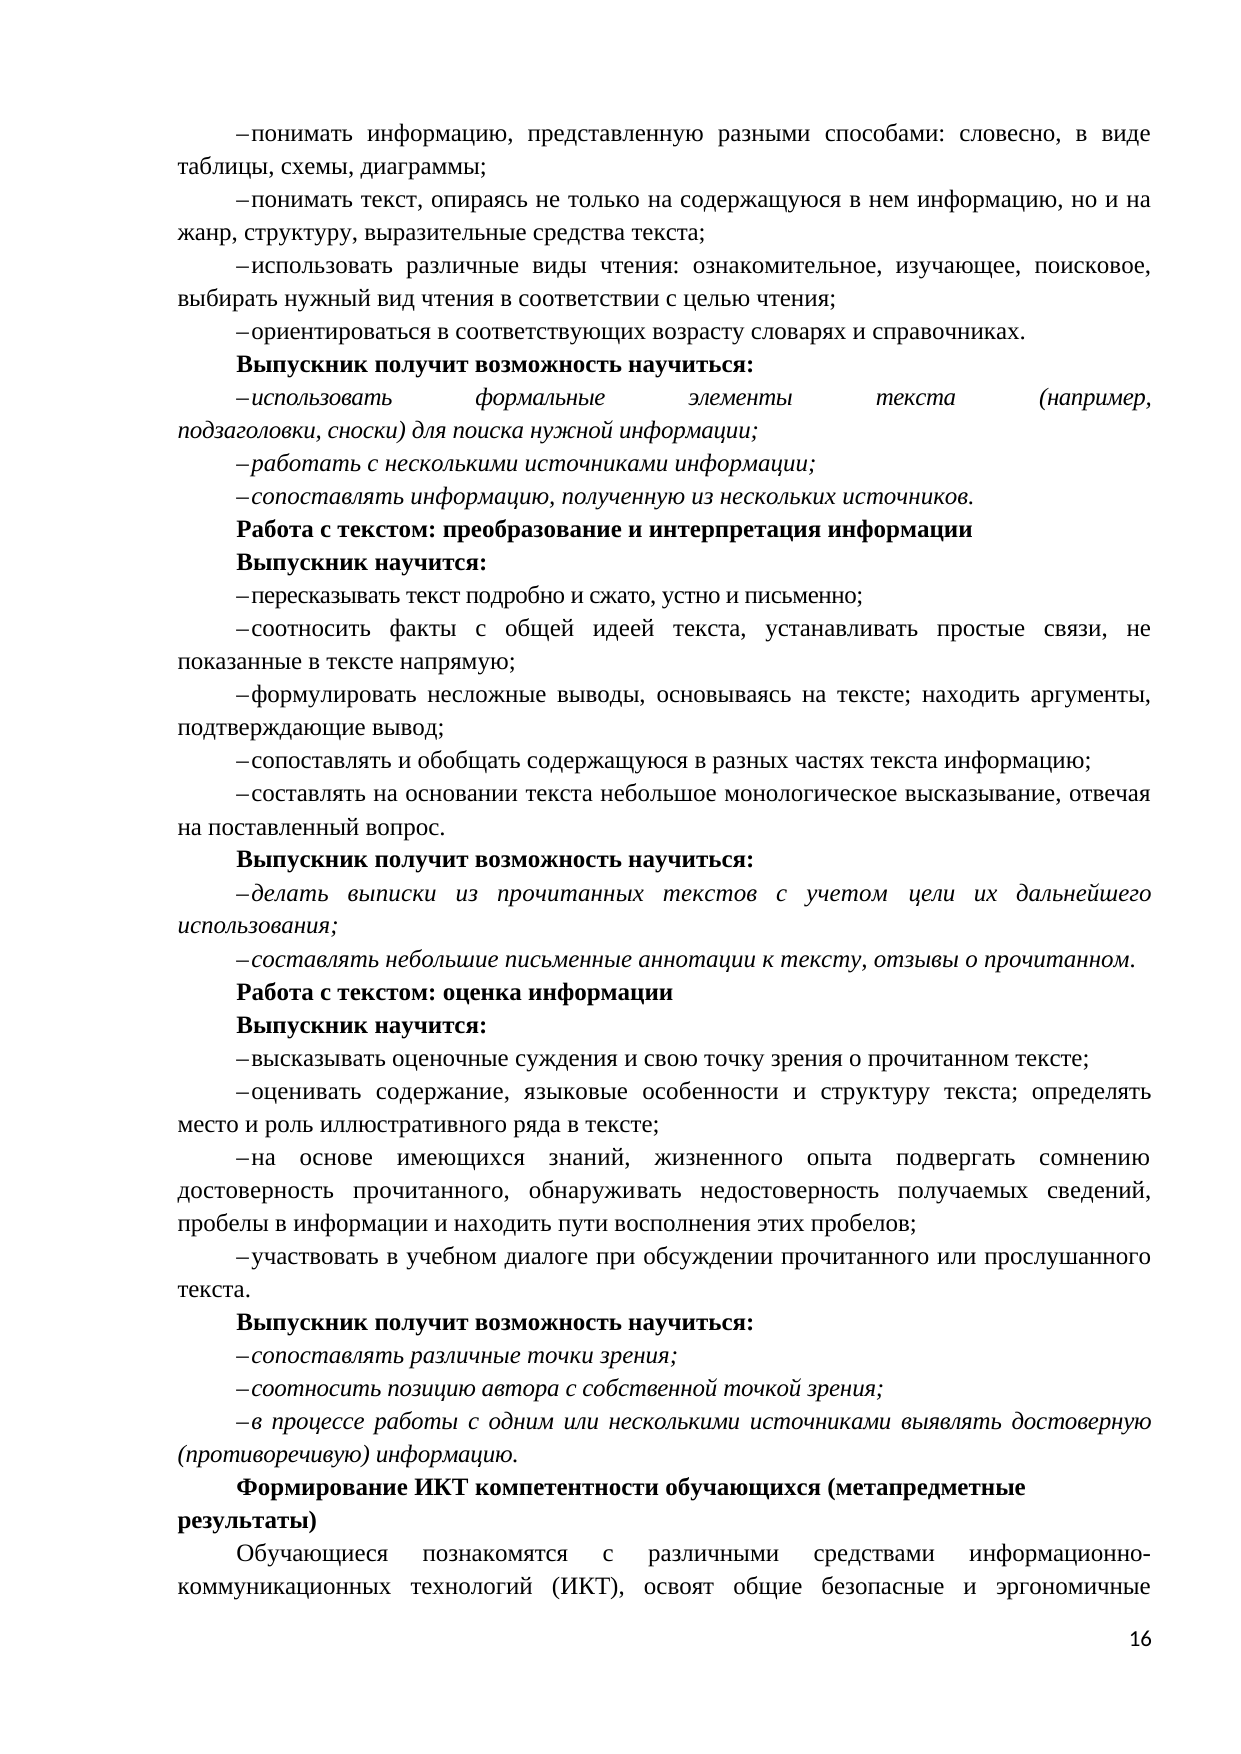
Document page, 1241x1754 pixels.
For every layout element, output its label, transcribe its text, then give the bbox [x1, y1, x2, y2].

text Выпускник научится: [177, 547, 1152, 576]
list сопоставлять различные точки зрения; [177, 1340, 1152, 1369]
list соотносить факты с общей идеей текста, устанавливать простые связи, не показанные в тексте напрямую; [177, 613, 1152, 675]
list в процессе работы с одним или несколькими источниками выявлять достоверную (противоречивую) информацию. [177, 1406, 1152, 1468]
list участвовать в учебном диалоге при обсуждении прочитанного или прослушанного текста. [177, 1241, 1152, 1303]
list соотносить позицию автора с собственной точкой зрения; [177, 1373, 1152, 1402]
list высказывать оценочные суждения и свою точку зрения о прочитанном тексте; [177, 1043, 1152, 1071]
list сопоставлять и обобщать содержащуюся в разных частях текста информацию; [177, 746, 1152, 774]
list понимать информацию, представленную разными способами: словесно, в виде таблицы, схемы, диаграммы; [177, 118, 1152, 180]
list составлять на основании текста небольшое монологическое высказывание, отвечая на поставленный вопрос. [177, 778, 1152, 840]
list использовать различные виды чтения: ознакомительное, изучающее, поисковое, выбирать нужный вид чтения в соответствии с целью чтения; [177, 250, 1152, 312]
text Формирование ИКТ­ компетентности обучающихся (метапредметные результаты) [177, 1472, 1152, 1534]
list использовать формальные элементы текста (например, подзаголовки, сноски) для поиска нужной информации; [177, 382, 1152, 444]
list работать с несколькими источниками информации; [177, 448, 1152, 477]
list на основе имеющихся знаний, жизненного опыта подвергать сомнению достоверность прочитанного, обнаруживать недостоверность получаемых сведений, пробелы в информации и находить пути восполнения этих пробелов; [177, 1142, 1152, 1237]
text Выпускник получит возможность научиться: [177, 349, 1152, 378]
text Выпускник получит возможность научиться: [177, 1307, 1152, 1336]
list сопоставлять информацию, полученную из нескольких источников. [177, 481, 1152, 510]
list оценивать содержание, языковые особенности и структуру текста; определять место и роль иллюстративного ряда в тексте; [177, 1076, 1152, 1137]
list составлять небольшие письменные аннотации к тексту, отзывы о прочитанном. [177, 944, 1152, 972]
list формулировать несложные выводы, основываясь на тексте; находить аргументы, подтверждающие вывод; [177, 679, 1152, 741]
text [177, 1538, 1152, 1600]
text Работа с текстом: оценка информации [177, 977, 1152, 1005]
text Выпускник получит возможность научиться: [177, 844, 1152, 873]
text Выпускник научится: [177, 1010, 1152, 1038]
text Работа с текстом: преобразование и интерпретация информации [177, 514, 1152, 543]
list пересказывать текст подробно и сжато, устно и письменно; [177, 580, 1152, 609]
list понимать текст, опираясь не только на содержащуюся в нем информацию, но и на жанр, структуру, выразительные средства текста; [177, 184, 1152, 246]
list ориентироваться в соответствующих возрасту словарях и справочниках. [177, 316, 1152, 345]
list делать выписки из прочитанных текстов с учетом цели их дальнейшего использования; [177, 878, 1152, 939]
